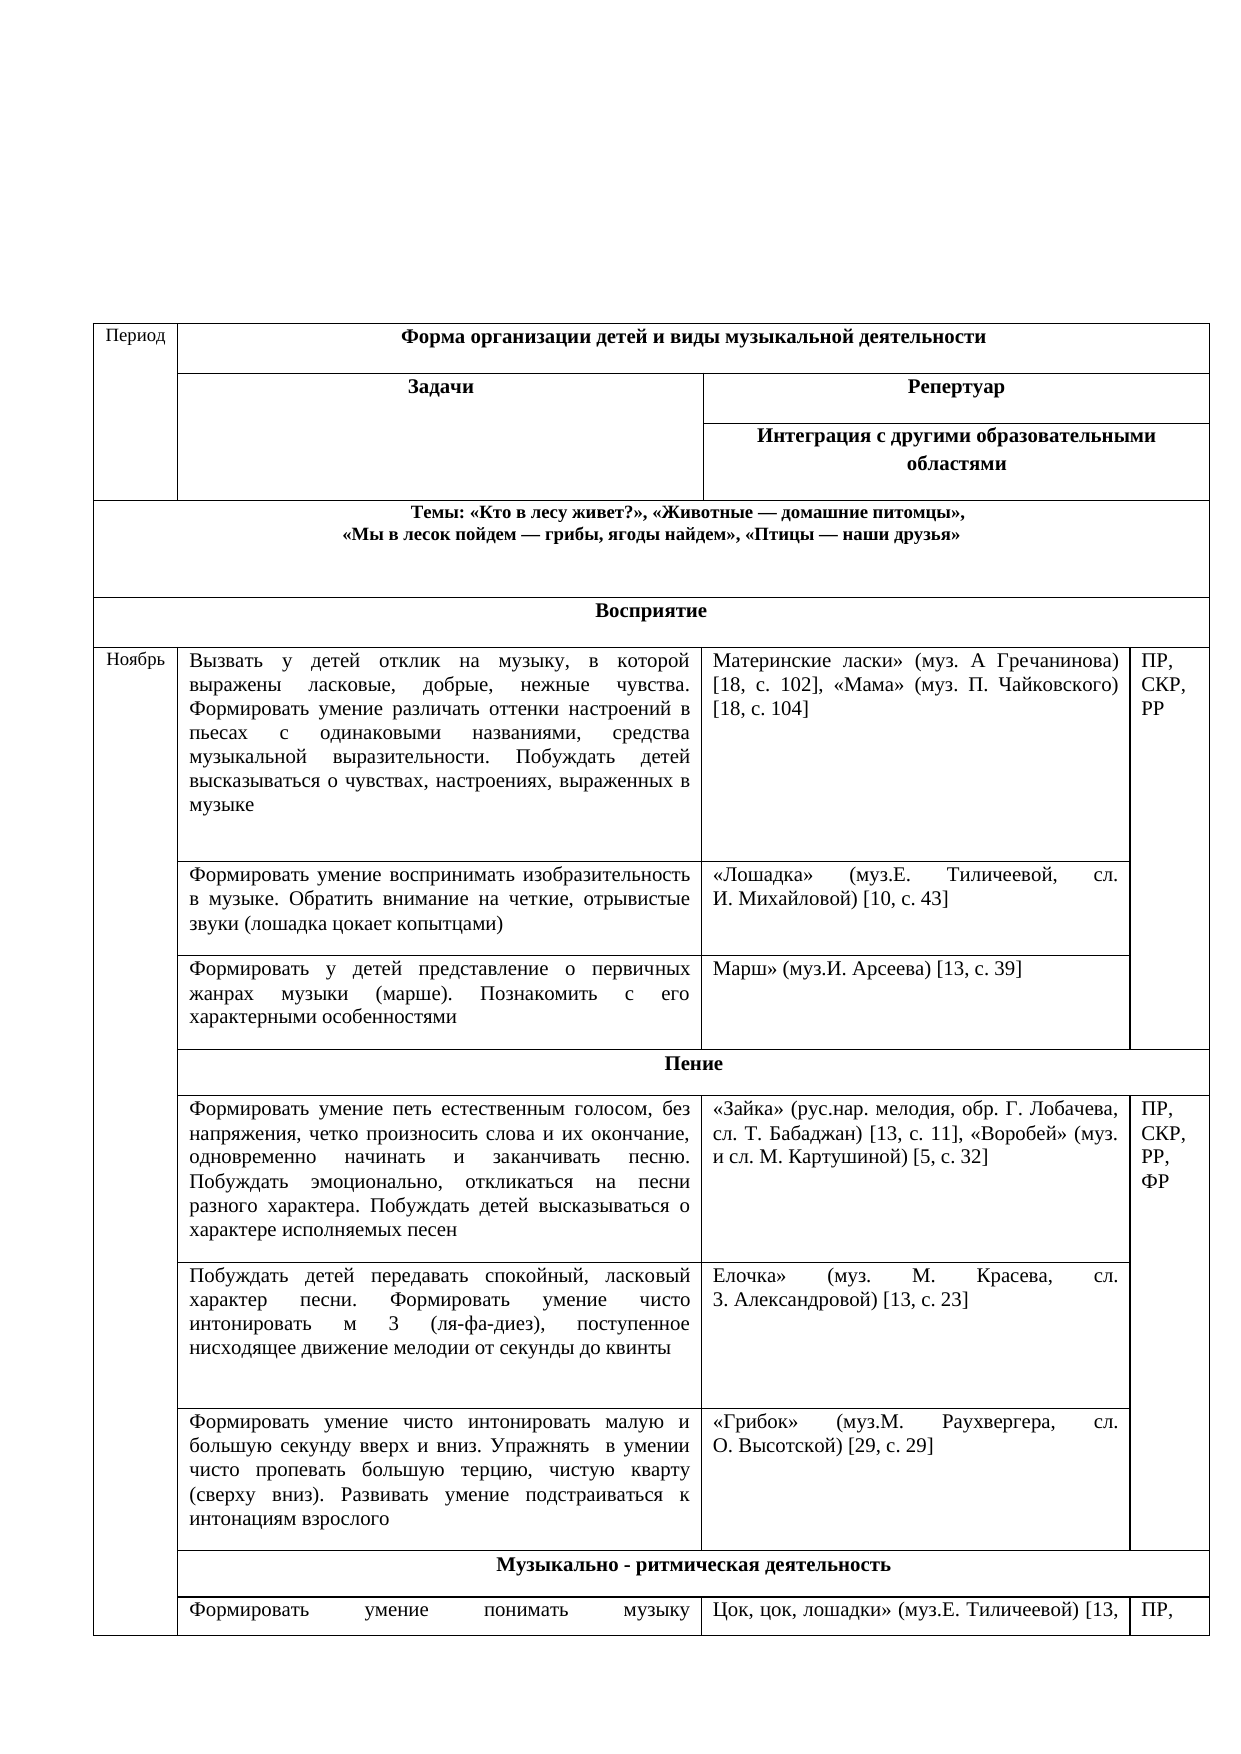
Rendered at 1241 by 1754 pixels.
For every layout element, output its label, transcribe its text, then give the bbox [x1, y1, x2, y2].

table_cell Ноябрь [94, 648, 177, 1635]
table_cell Темы: «Кто в лесу живет?», «Животные — домашние питомцы», «Мы в лесок пойдем — грибы, ягоды найдем», «Птицы — наши друзья» [94, 501, 1209, 597]
table_cell Елочка» (муз. М. Красева, сл. 3. Александровой) [13, с. 23] [702, 1263, 1129, 1408]
table_cell «Лошадка» (муз.Е. Тиличеевой, сл. И. Михайловой) [10, с. 43] [702, 862, 1129, 955]
table_header Форма организации детей и виды музыкальной деятельности [178, 324, 1209, 373]
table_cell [702, 1598, 1129, 1635]
table_cell Вызвать у детей отклик на музыку, в которой выражены ласковые, добрые, нежные чувства. Формировать умение различать оттенки настроений в пьесах с одинаковыми названиями, средства музыкальной выразительности. Побуждать детей высказываться о чувствах, настроениях, выраженных в музыке [178, 648, 701, 861]
table_cell ПР, СКР, РР, ФР [1131, 1598, 1209, 1635]
table_cell ПР, СКР, РР [1131, 648, 1209, 1049]
table_cell Репертуар [704, 374, 1209, 422]
table_cell Задачи [178, 374, 703, 500]
table_cell «Зайка» (рус.нар. мелодия, обр. Г. Лобачева, сл. Т. Бабаджан) [13, с. 11], «Воробей» (муз. и сл. М. Картушиной) [5, с. 32] [702, 1096, 1129, 1262]
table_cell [178, 1598, 701, 1635]
table_cell Интеграция с другими образовательными областями [704, 424, 1209, 500]
table_cell «Грибок» (муз.М. Раухвергера, сл. О. Высотской) [29, с. 29] [702, 1409, 1129, 1550]
table_cell Музыкально - ритмическая деятельность [178, 1551, 1209, 1596]
table_header Период [94, 324, 177, 500]
table_cell ПР, СКР, РР, ФР [1131, 1096, 1209, 1550]
table_cell Формировать у детей представление о первичных жанрах музыки (марше). Познакомить с его характерными особенностями [178, 956, 701, 1049]
table_cell Формировать умение петь естественным голосом, без напряжения, четко произносить слова и их окончание, одновременно начинать и заканчивать песню. Побуждать эмоционально, откликаться на песни разного характера. Побуждать детей высказываться о характере исполняемых песен [178, 1096, 701, 1262]
table_cell Побуждать детей передавать спокойный, ласковый характер песни. Формировать умение чисто интонировать м 3 (ля-фа-диез), поступенное нисходящее движение мелодии от секунды до квинты [178, 1263, 701, 1408]
table_cell Восприятие [94, 598, 1209, 647]
table_cell Формировать умение чисто интонировать малую и большую секунду вверх и вниз. Упражнять в умении чисто пропевать большую терцию, чистую кварту (сверху вниз). Развивать умение подстраиваться к интонациям взрослого [178, 1409, 701, 1550]
table_cell Материнские ласки» (муз. А Гречанинова) [18, с. 102], «Мама» (муз. П. Чайковского) [18, с. 104] [702, 648, 1129, 861]
table_cell Пение [178, 1050, 1209, 1095]
table_cell Марш» (муз.И. Арсеева) [13, с. 39] [702, 956, 1129, 1049]
table_cell Формировать умение воспринимать изобразительность в музыке. Обратить внимание на четкие, отрывистые звуки (лошадка цокает копытцами) [178, 862, 701, 955]
